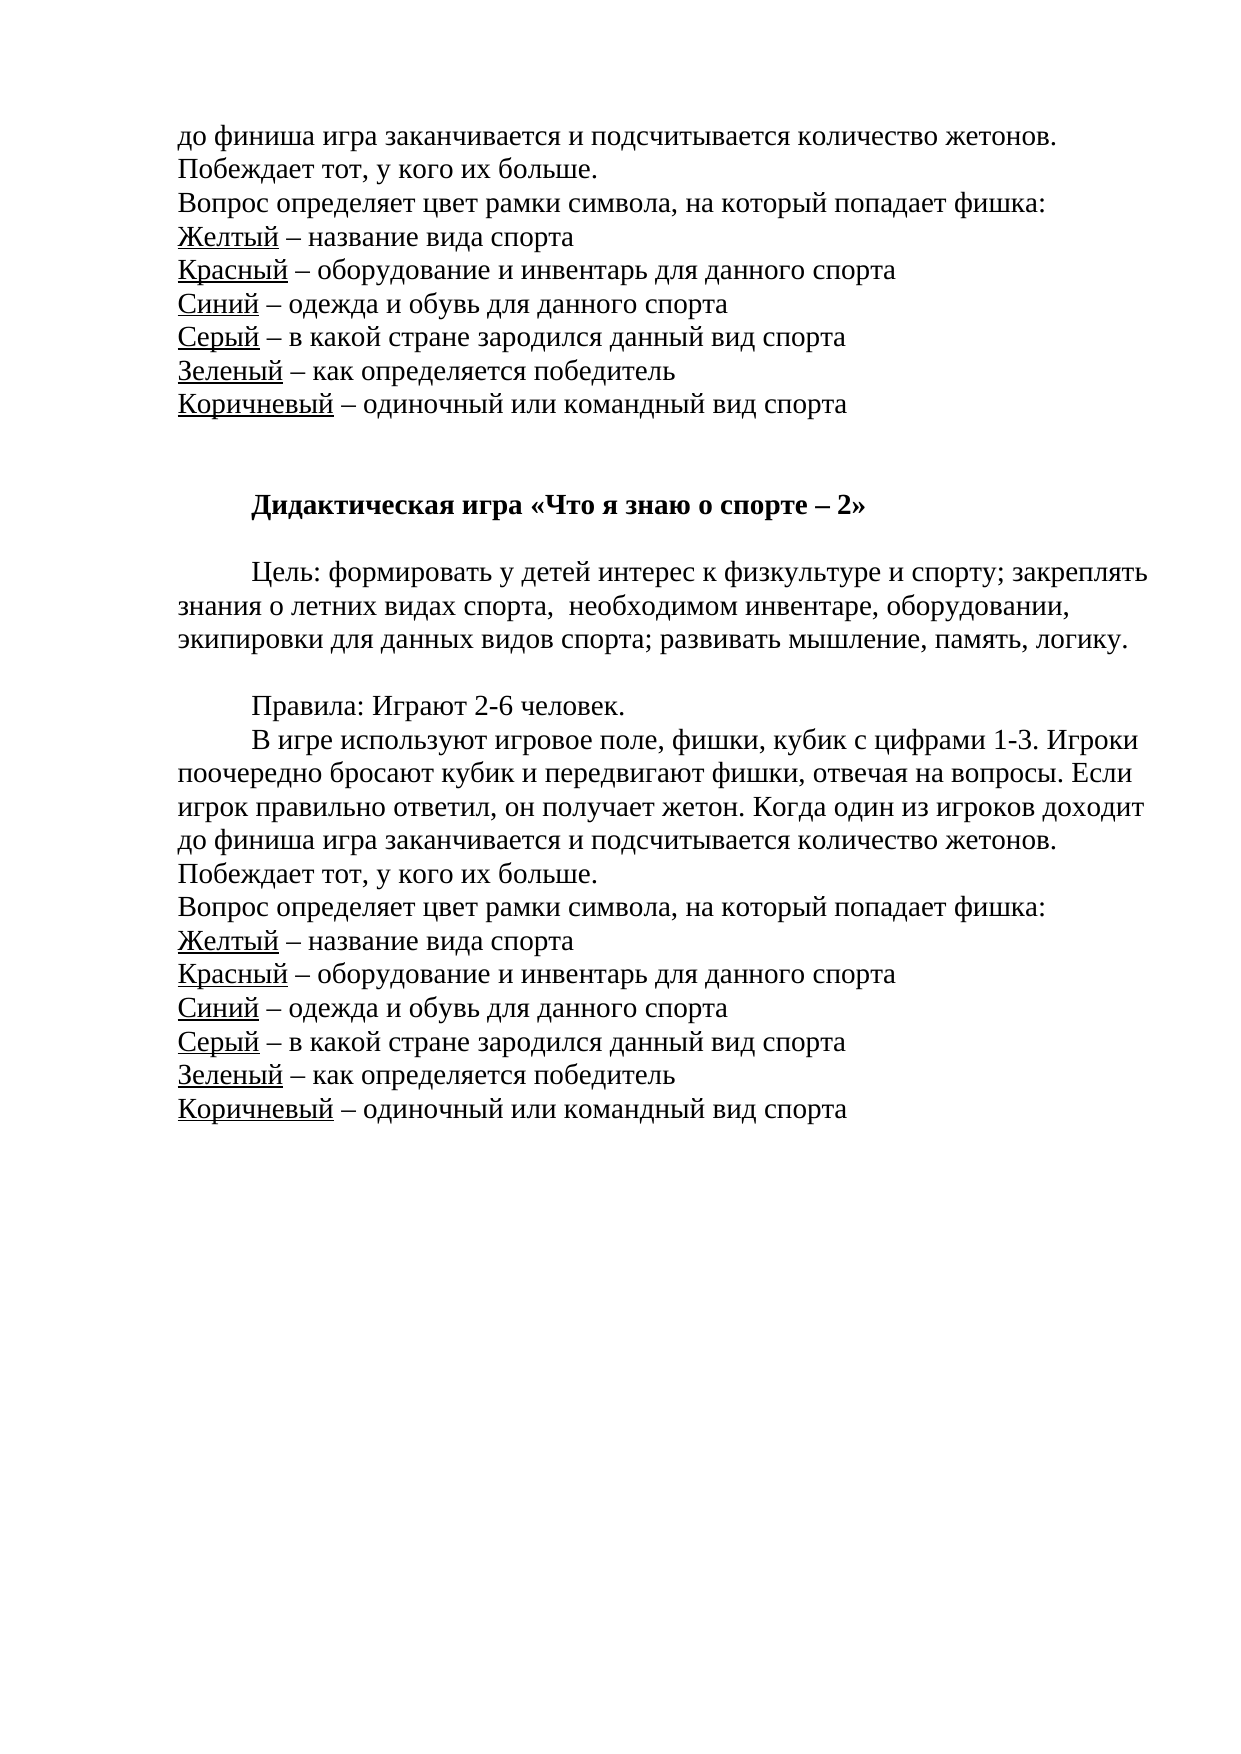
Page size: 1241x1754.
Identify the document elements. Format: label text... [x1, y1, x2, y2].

text Дидактическая игра «Что я знаю о спорте – 2» [177, 487, 1152, 521]
text Правила: Играют 2-6 человек. [177, 688, 1152, 722]
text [177, 118, 1152, 420]
text Цель: формировать у детей интерес к физкультуре и спорту; закреплять знания о летних видах спорта, необходимом инвентаре, оборудовании, экипировки для данных видов спорта; развивать мышление, память, логику. [177, 554, 1152, 655]
